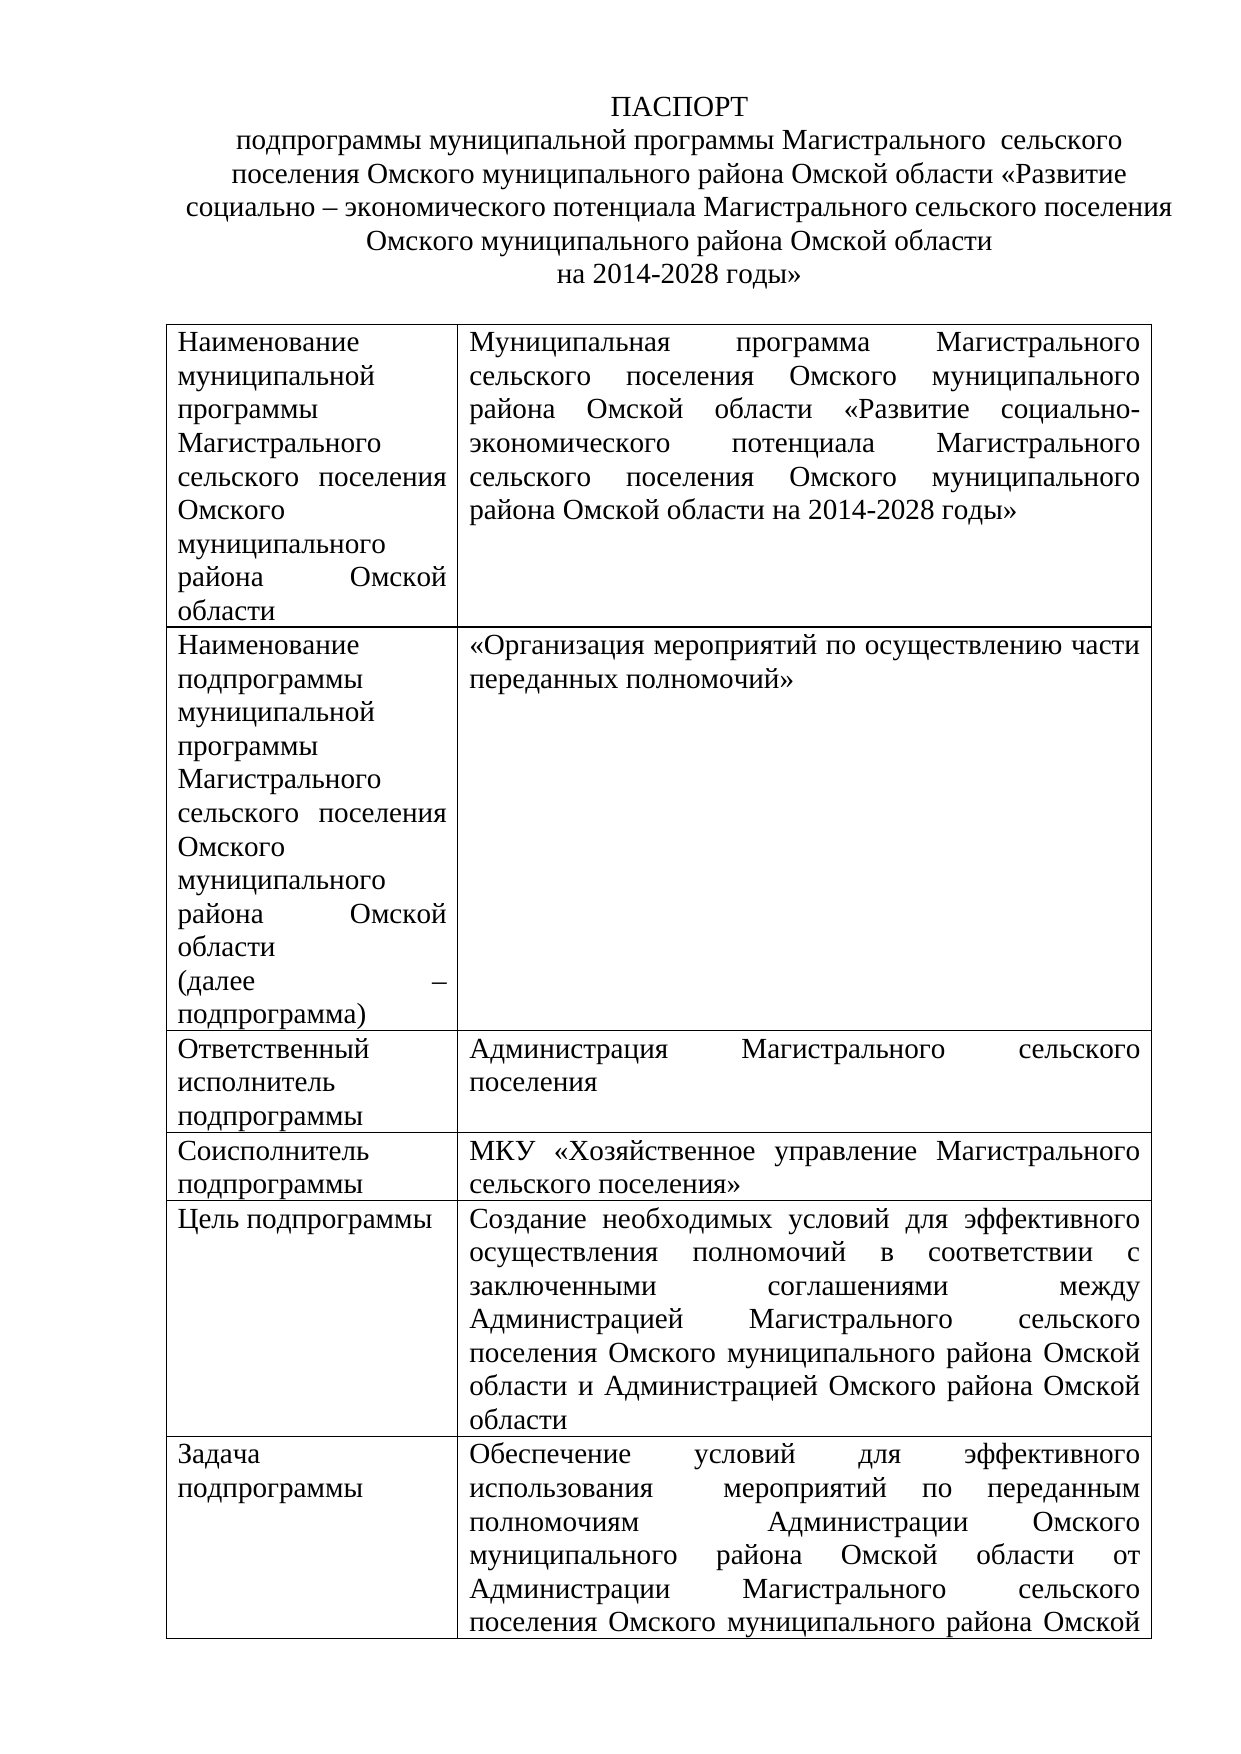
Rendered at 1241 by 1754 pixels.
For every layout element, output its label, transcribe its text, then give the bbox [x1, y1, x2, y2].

table_cell Ответственный исполнитель подпрограммы [167, 1031, 457, 1132]
table_cell Задача подпрограммы [167, 1437, 457, 1638]
text на 2014-2028 годы» [177, 256, 1181, 290]
table_cell Соисполнитель подпрограммы [167, 1133, 457, 1200]
text ПАСПОРТ [177, 89, 1181, 122]
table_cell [458, 1437, 1151, 1638]
table_cell МКУ «Хозяйственное управление Магистрального сельского поселения» [458, 1133, 1151, 1200]
table_cell Наименование подпрограммы муниципальной программы Магистрального сельского поселения Омского муниципального района Омской области (далее – подпрограмма) [167, 628, 457, 1030]
table_cell Администрация Магистрального сельского поселения [458, 1031, 1151, 1132]
table_header Наименование муниципальной программы Магистрального сельского поселения Омского муниципального района Омской области [167, 325, 457, 626]
text подпрограммы муниципальной программы Магистрального сельского поселения Омского муниципального района Омской области «Развитие социально – экономического потенциала Магистрального сельского поселения Омского муниципального района Омской области [177, 122, 1181, 256]
table_cell Создание необходимых условий для эффективного осуществления полномочий в соответствии с заключенными соглашениями между Администрацией Магистрального сельского поселения Омского муниципального района Омской области и Администрацией Омского района Омской области [458, 1201, 1151, 1436]
table_cell Цель подпрограммы [167, 1201, 457, 1436]
table_cell «Организация мероприятий по осуществлению части переданных полномочий» [458, 628, 1151, 1030]
table_header Муниципальная программа Магистрального сельского поселения Омского муниципального района Омской области «Развитие социально-экономического потенциала Магистрального сельского поселения Омского муниципального района Омской области на 2014-2028 годы» [458, 325, 1151, 626]
